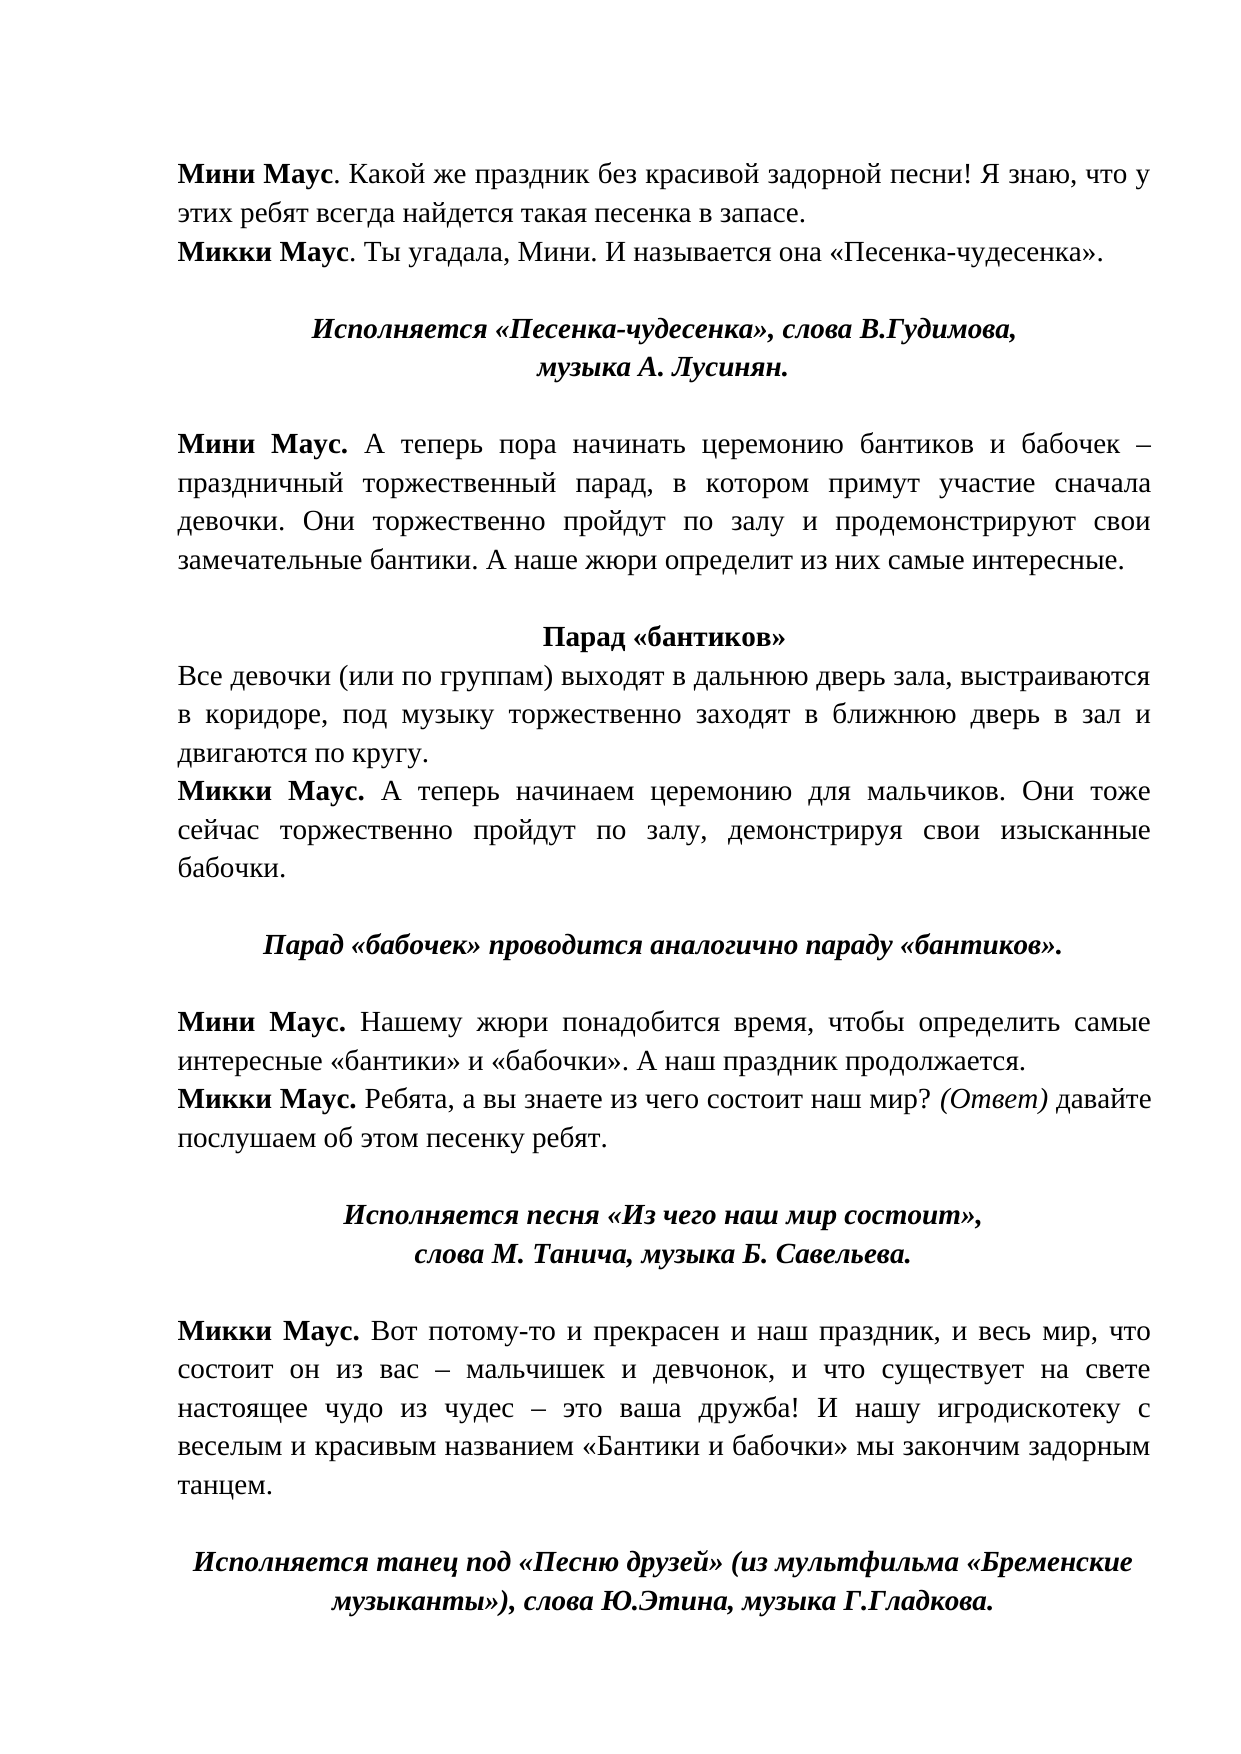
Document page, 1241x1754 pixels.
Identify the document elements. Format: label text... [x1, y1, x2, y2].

text Исполняется танец под «Песню друзей» (из мультфильма «Бременские музыканты»), слова Ю.Этина, музыка Г.Гладкова. [177, 1544, 1152, 1616]
text Все девочки (или по группам) выходят в дальнюю дверь зала, выстраиваются в коридоре, под музыку торжественно заходят в ближнюю дверь в зал и двигаются по кругу. [177, 658, 1152, 768]
text Мини Маус. А теперь пора начинать церемонию бантиков и бабочек – праздничный торжественный парад, в котором примут участие сначала девочки. Они торжественно пройдут по залу и продемонстрируют свои замечательные бантики. А наше жюри определит из них самые интересные. [177, 426, 1152, 576]
text слова М. Танича, музыка Б. Савельева. [177, 1236, 1152, 1269]
text Парад «бантиков» [177, 619, 1152, 653]
text Парад «бабочек» проводится аналогично параду «бантиков». [177, 927, 1152, 961]
text Мини Маус. Какой же праздник без красивой задорной песни! Я знаю, что у этих ребят всегда найдется такая песенка в запасе. [177, 157, 1152, 229]
text Микки Маус. Ты угадала, Мини. И называется она «Песенка-чудесенка». [177, 234, 1152, 267]
text Исполняется песня «Из чего наш мир состоит», [177, 1197, 1152, 1231]
text Микки Маус. Вот потому-то и прекрасен и наш праздник, и весь мир, что состоит он из вас – мальчишек и девчонок, и что существует на свете настоящее чудо из чудес – это ваша дружба! И нашу игродискотеку с веселым и красивым названием «Бантики и бабочки» мы закончим задорным танцем. [177, 1313, 1152, 1501]
text музыка А. Лусинян. [177, 349, 1152, 383]
text Мини Маус. Нашему жюри понадобится время, чтобы определить самые интересные «бантики» и «бабочки». А наш праздник продолжается. [177, 1004, 1152, 1077]
text Исполняется «Песенка-чудесенка», слова В.Гудимова, [177, 311, 1152, 344]
text Микки Маус. Ребята, а вы знаете из чего состоит наш мир? (Ответ) давайте послушаем об этом песенку ребят. [177, 1082, 1152, 1154]
text Микки Маус. А теперь начинаем церемонию для мальчиков. Они тоже сейчас торжественно пройдут по залу, демонстрируя свои изысканные бабочки. [177, 773, 1152, 884]
